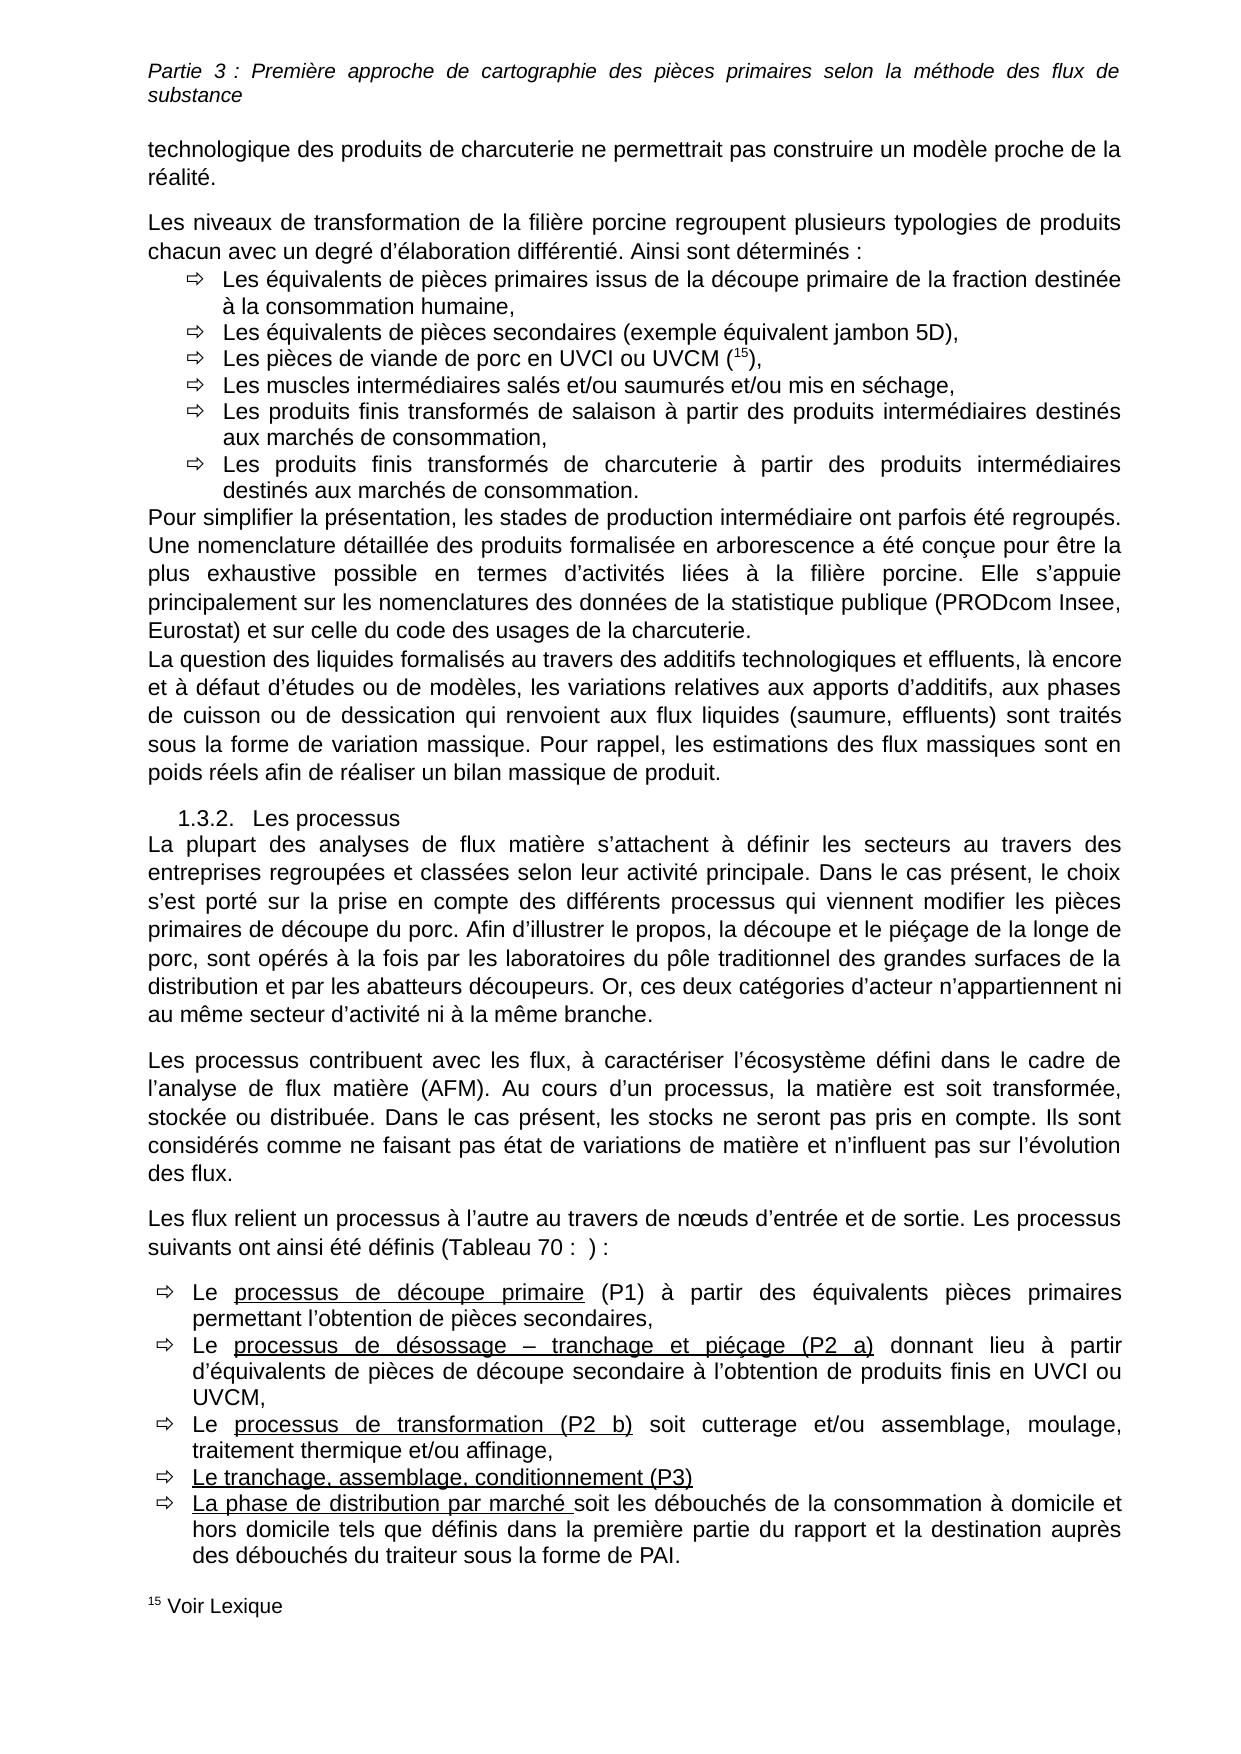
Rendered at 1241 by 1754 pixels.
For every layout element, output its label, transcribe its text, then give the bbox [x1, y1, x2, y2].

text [148, 136, 1122, 191]
list La phase de distribution par marché soit les débouchés de la consommation à domicile et hors domicile tels que définis dans la première partie du rapport et la destination auprès des débouchés du traiteur sous la forme de PAI. [154, 1490, 1122, 1569]
list Les pièces de viande de porc en UVCI ou UVCM (), [185, 345, 1122, 372]
text La question des liquides formalisés au travers des additifs technologiques et effluents, là encore et à défaut d’études ou de modèles, les variations relatives aux apports d’additifs, aux phases de cuisson ou de dessication qui renvoient aux flux liquides (saumure, effluents) sont traités sous la forme de variation massique. Pour rappel, les estimations des flux massiques sont en poids réels afin de réaliser un bilan massique de produit. [148, 646, 1122, 786]
text Les processus contribuent avec les flux, à caractériser l’écosystème défini dans le cadre de l’analyse de flux matière (AFM). Au cours d’un processus, la matière est soit transformée, stockée ou distribuée. Dans le cas présent, les stocks ne seront pas pris en compte. Ils sont considérés comme ne faisant pas état de variations de matière et n’influent pas sur l’évolution des flux. [148, 1047, 1122, 1187]
list Le processus de découpe primaire (P1) à partir des équivalents pièces primaires permettant l’obtention de pièces secondaires, [155, 1279, 1122, 1332]
list Les processus [177, 804, 1122, 831]
list Les muscles intermédiaires salés et/ou saumurés et/ou mis en séchage, [185, 372, 1122, 398]
list Les équivalents de pièces secondaires (exemple équivalent jambon 5D), [185, 319, 1122, 345]
list Le processus de désossage – tranchage et piéçage (P2 a) donnant lieu à partir d’équivalents de pièces de découpe secondaire à l’obtention de produits finis en UVCI ou UVCM, [154, 1332, 1122, 1411]
text La plupart des analyses de flux matière s’attachent à définir les secteurs au travers des entreprises regroupées et classées selon leur activité principale. Dans le cas présent, le choix s’est porté sur la prise en compte des différents processus qui viennent modifier les pièces primaires de découpe du porc. Afin d’illustrer le propos, la découpe et le piéçage de la longe de porc, sont opérés à la fois par les laboratoires du pôle traditionnel des grandes surfaces de la distribution et par les abatteurs découpeurs. Or, ces deux catégories d’acteur n’appartiennent ni au même secteur d’activité ni à la même branche. [148, 831, 1122, 1028]
list Les produits finis transformés de salaison à partir des produits intermédiaires destinés aux marchés de consommation, [185, 398, 1122, 451]
text Pour simplifier la présentation, les stades de production intermédiaire ont parfois été regroupés. Une nomenclature détaillée des produits formalisée en arborescence a été conçue pour être la plus exhaustive possible en termes d’activités liées à la filière porcine. Elle s’appuie principalement sur les nomenclatures des données de la statistique publique (PRODcom Insee, Eurostat) et sur celle du code des usages de la charcuterie. [148, 503, 1122, 643]
text Les niveaux de transformation de la filière porcine regroupent plusieurs typologies de produits chacun avec un degré d’élaboration différentié. Ainsi sont déterminés : [148, 209, 1122, 264]
list Les équivalents de pièces primaires issus de la découpe primaire de la fraction destinée à la consommation humaine, [185, 266, 1122, 319]
list Le tranchage, assemblage, conditionnement (P3) [154, 1463, 1122, 1490]
list Le processus de transformation (P2 b) soit cutterage et/ou assemblage, moulage, traitement thermique et/ou affinage, [154, 1411, 1122, 1463]
text Les flux relient un processus à l’autre au travers de nœuds d’entrée et de sortie. Les processus suivants ont ainsi été définis (Tableau 71 ) : [148, 1205, 1122, 1260]
list Les produits finis transformés de charcuterie à partir des produits intermédiaires destinés aux marchés de consommation. [185, 451, 1122, 503]
